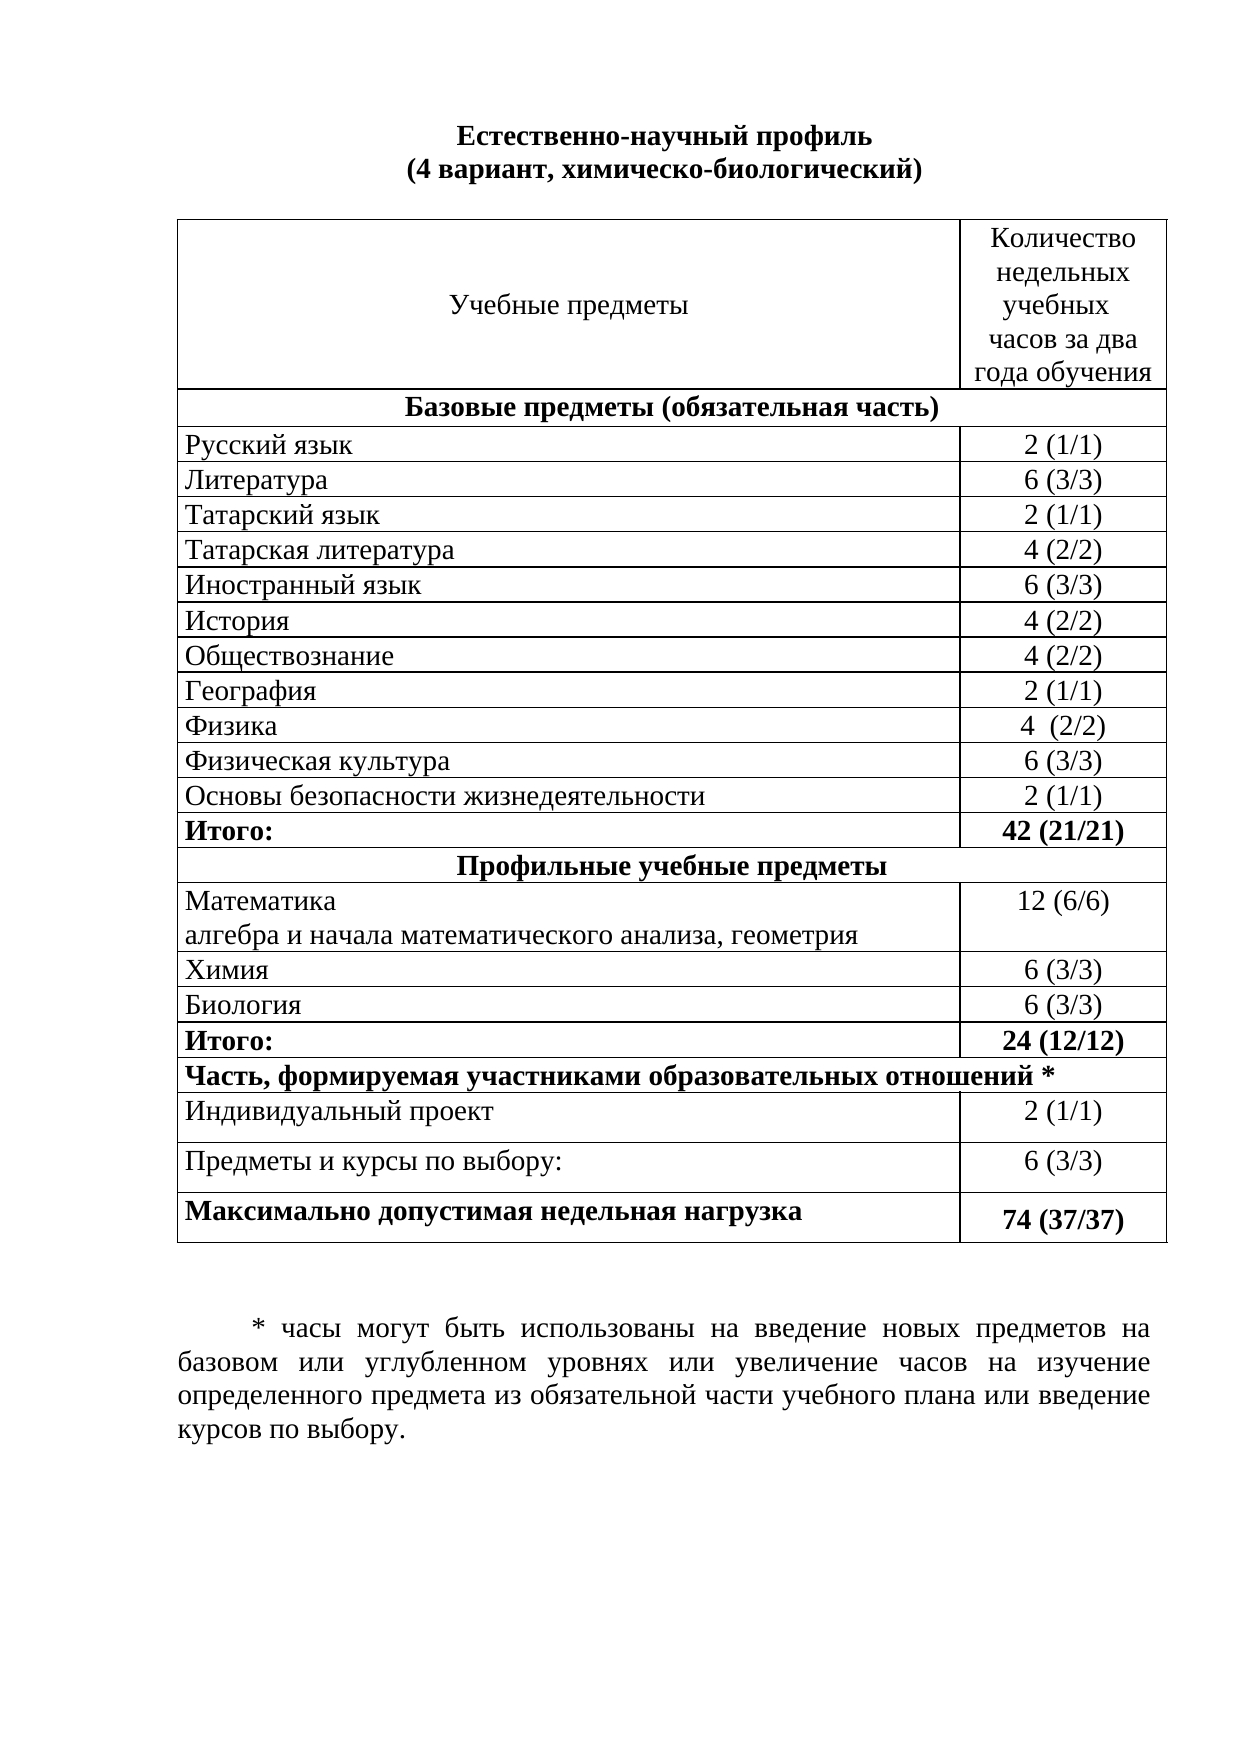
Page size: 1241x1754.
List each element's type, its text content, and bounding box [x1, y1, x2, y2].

table_cell Физика [178, 708, 959, 741]
table_cell Литература [178, 462, 959, 496]
text Естественно-научный профиль [177, 118, 1152, 152]
table_cell 2 (1/1) [961, 497, 1166, 531]
table_cell Основы безопасности жизнедеятельности [178, 778, 959, 812]
table_cell 6 (3/3) [961, 462, 1166, 496]
table_cell Татарский язык [178, 497, 959, 531]
table_header Количество недельных учебных часов за два года обучения [961, 220, 1166, 388]
text (4 вариант, химическо-биологический) [177, 152, 1152, 185]
table_cell 6 (3/3) [961, 743, 1166, 777]
table_cell Итого: [178, 813, 959, 847]
table_cell Индивидуальный проект [178, 1093, 959, 1141]
table_cell 4 (2/2) [961, 638, 1166, 671]
table_cell Часть, формируемая участниками образовательных отношений * [178, 1058, 1166, 1091]
table_cell 4 (2/2) [961, 603, 1166, 636]
table_cell 2 (1/1) [961, 673, 1166, 706]
table_cell 4 (2/2) [961, 708, 1166, 741]
table_cell 6 (3/3) [961, 987, 1166, 1021]
table_cell Базовые предметы (обязательная часть) [178, 390, 1166, 426]
table_cell Предметы и курсы по выбору: [178, 1143, 959, 1191]
table_cell Физическая культура [178, 743, 959, 777]
table_cell Иностранный язык [178, 568, 959, 601]
table_cell 24 (12/12) [961, 1023, 1166, 1056]
table_cell Татарская литература [178, 532, 959, 566]
table_cell 12 (6/6) [961, 883, 1166, 951]
table_cell 2 (1/1) [961, 1093, 1166, 1141]
table_cell История [178, 603, 959, 636]
table_cell Химия [178, 952, 959, 986]
table_cell 2 (1/1) [961, 427, 1166, 461]
table_cell 6 (3/3) [961, 568, 1166, 601]
table_cell Итого: [178, 1023, 959, 1056]
table_cell Математика алгебра и начала математического анализа, геометрия [178, 883, 959, 951]
table_cell Русский язык [178, 427, 959, 461]
table_header Учебные предметы [178, 220, 959, 388]
table_cell Биология [178, 987, 959, 1021]
table_cell Обществознание [178, 638, 959, 671]
table_cell 74 (37/37) [961, 1193, 1166, 1241]
table_cell География [178, 673, 959, 706]
table_cell 2 (1/1) [961, 778, 1166, 812]
text * часы могут быть использованы на введение новых предметов на базовом или углубленном уровнях или увеличение часов на изучение определенного предмета из обязательной части учебного плана или введение курсов по выбору. [177, 1310, 1152, 1444]
table_cell 4 (2/2) [961, 532, 1166, 566]
table_cell 6 (3/3) [961, 1143, 1166, 1191]
table_cell Профильные учебные предметы [178, 848, 1166, 882]
table_cell 42 (21/21) [961, 813, 1166, 847]
table_cell 6 (3/3) [961, 952, 1166, 986]
table_cell Максимально допустимая недельная нагрузка [178, 1193, 959, 1241]
